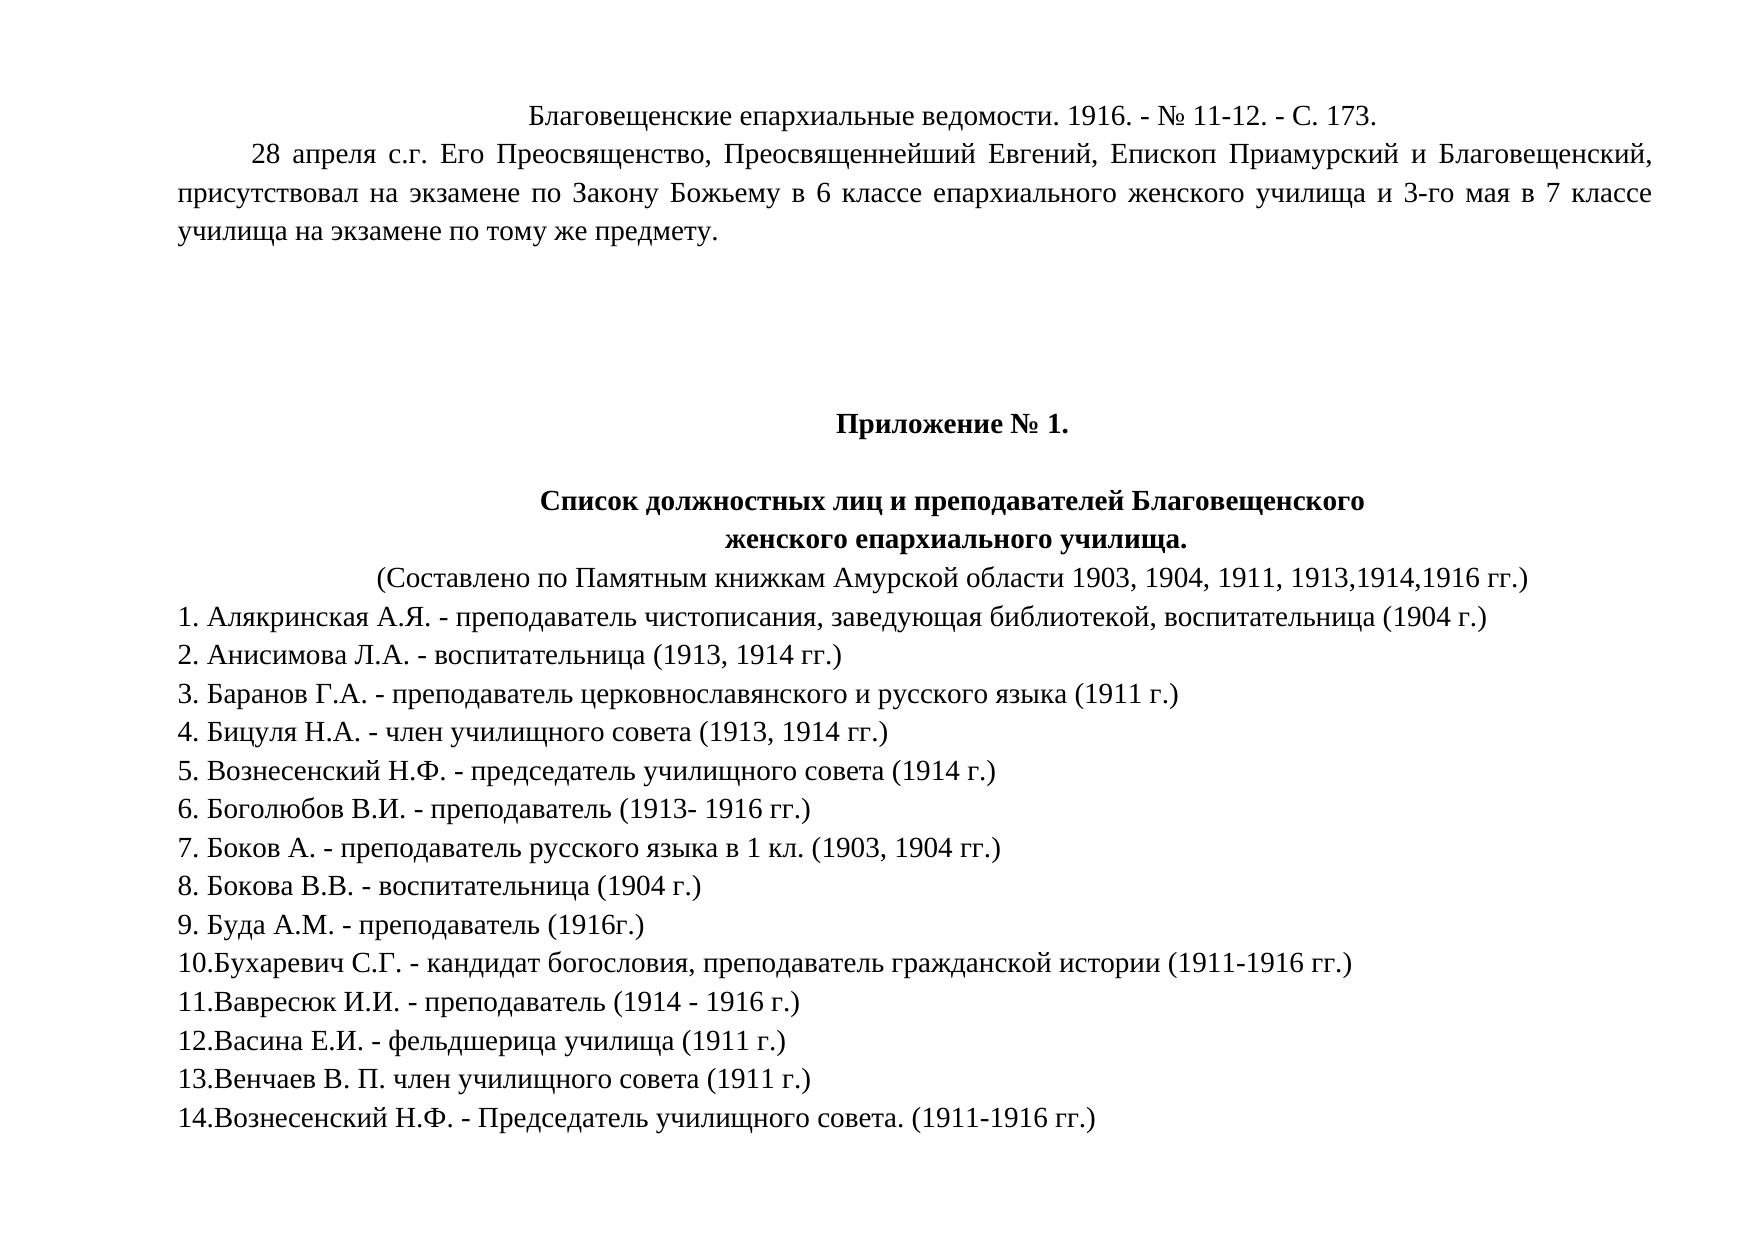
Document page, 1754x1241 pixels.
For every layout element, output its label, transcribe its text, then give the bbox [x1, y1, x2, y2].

text женского епархиального училища. [177, 522, 1654, 555]
list Бицуля Н.А. - член училищного совета (1913, 1914 гг.) [59, 714, 1654, 748]
list Баранов Г.А. - преподаватель церковнославянского и русского языка (1911 г.) [59, 676, 1654, 709]
text 28 апреля с.г. Его Преосвященство, Преосвященнейший Евгений, Епископ Приамурский и Благовещенский, присутствовал на экзамене по Закону Божьему в 6 классе епархиального женского училища и 3-го мая в 7 классе училища на экзамене по тому же предмету. [177, 136, 1654, 247]
text Список должностных лиц и преподавателей Благовещенского [177, 483, 1654, 517]
list Анисимова Л.А. - воспитательница (1913, 1914 гг.) [59, 637, 1654, 671]
text 12.Васина Е.И. - фельдшерица училища (1911 г.) [177, 1023, 1654, 1056]
list Алякринская А.Я. - преподаватель чистописания, заведующая библиотекой, воспитательница (1904 г.) [59, 599, 1654, 632]
text 11.Вавресюк И.И. - преподаватель (1914 - 1916 г.) [177, 984, 1654, 1018]
text (Составлено по Памятным книжкам Амурской области 1903, 1904, 1911, 1913,1914,1916 гг.) [177, 560, 1654, 594]
text 13.Венчаев В. П. член училищного совета (1911 г.) [177, 1061, 1654, 1095]
text Благовещенские епархиальные ведомости. 1916. - № 11-12. - С. 173. [177, 98, 1654, 131]
text 10.Бухаревич С.Г. - кандидат богословия, преподаватель гражданской истории (1911-1916 гг.) [177, 946, 1654, 979]
text 14.Вознесенский Н.Ф. - Председатель училищного совета. (1911-1916 гг.) [177, 1100, 1654, 1133]
list Бокова В.В. - воспитательница (1904 г.) [59, 868, 1654, 902]
list Буда A.M. - преподаватель (1916г.) [59, 907, 1654, 941]
list Боков А. - преподаватель русского языка в 1 кл. (1903, 1904 гг.) [59, 830, 1654, 863]
list Вознесенский Н.Ф. - председатель училищного совета (1914 г.) [59, 753, 1654, 786]
list Боголюбов В.И. - преподаватель (1913- 1916 гг.) [59, 791, 1654, 825]
text Приложение № 1. [177, 406, 1654, 439]
